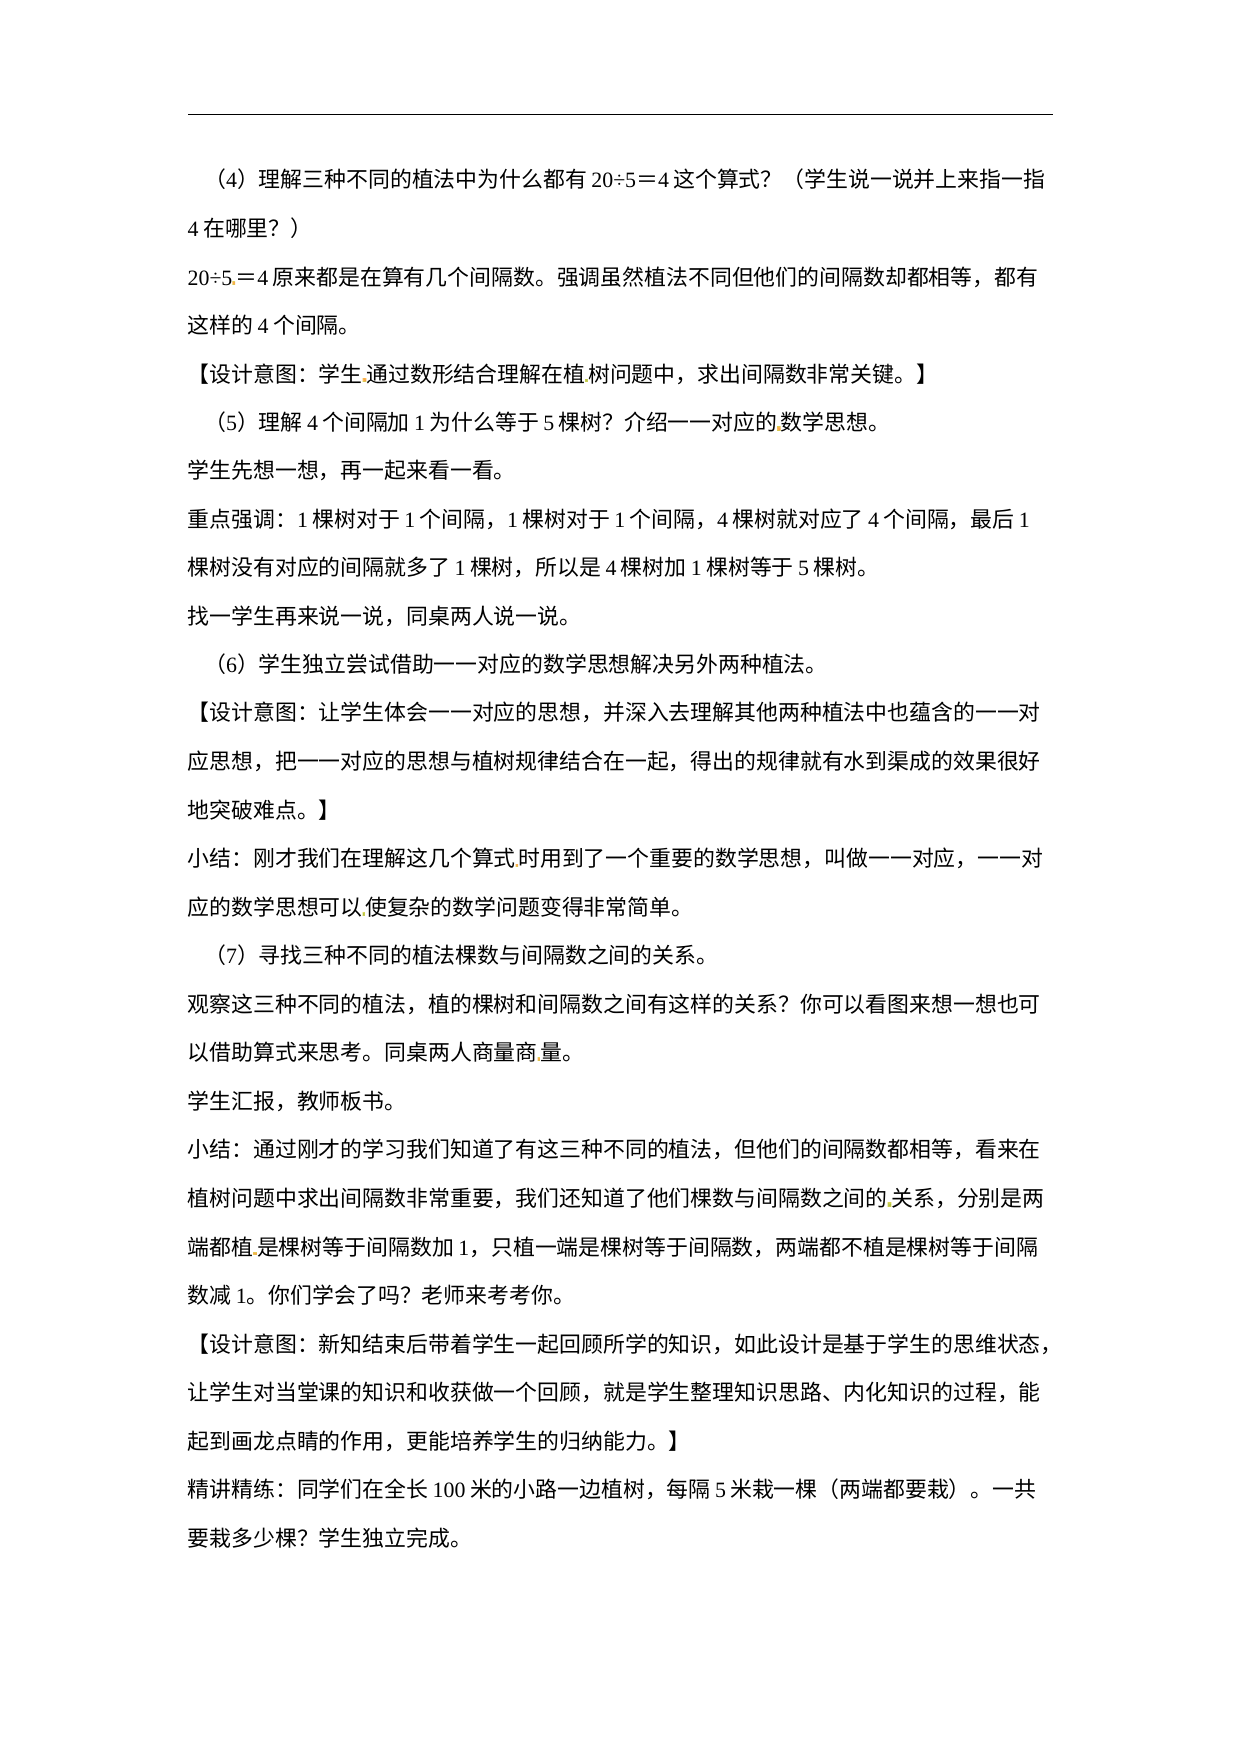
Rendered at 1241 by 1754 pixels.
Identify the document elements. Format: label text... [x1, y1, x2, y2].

text （5）理解4个间隔加1为什么等于5棵树？介绍一一对应的数学思想。 [187, 404, 1053, 437]
text 【设计意图：新知结束后带着学生一起回顾所学的知识，如此设计是基于学生的思维状态，让学生对当堂课的知识和收获做一个回顾，就是学生整理知识思路、内化知识的过程，能起到画龙点睛的作用，更能培养学生的归纳能力。】 [187, 1326, 1053, 1456]
text （7）寻找三种不同的植法棵数与间隔数之间的关系。 [来源:Zxxk.Com] [187, 938, 1053, 970]
text 学生汇报，教师板书。 [187, 1083, 1053, 1116]
text （4）理解三种不同的植法中为什么都有20÷5＝4这个算式？（学生说一说并上来指一指4在哪里？） [187, 162, 1053, 243]
text 【设计意图：让学生体会一一对应的思想，并深入去理解其他两种植法中也蕴含的一一对应思想，把一一对应的思想与植树规律结合在一起，得出的规律就有水到渠成的效果很好地突破难点。】[来源:Z|xx|k.Com] [187, 695, 1053, 825]
text 小结：刚才我们在理解这几个算式时用到了一个重要的数学思想，叫做一一对应，一一对应的数学思想可以使复杂的数学问题变得非常简单。 [187, 841, 1053, 922]
text 精讲精练：同学们在全长100米的小路一边植树，每隔5米栽一棵（两端都要栽）。一共要栽多少棵？学生独立完成。[来源:学科网] [187, 1472, 1053, 1553]
text 观察这三种不同的植法，植的棵树和间隔数之间有这样的关系？你可以看图来想一想也可以借助算式来思考。同桌两人商量商量。 [187, 986, 1053, 1067]
text （6）学生独立尝试借助一一对应的数学思想解决另外两种植法。 [187, 647, 1053, 679]
text 20÷5＝4原来都是在算有几个间隔数。强调虽然植法不同但他们的间隔数却都相等，都有这样的4个间隔。 [187, 259, 1053, 340]
text 【设计意图：学生通过数形结合理解在植树问题中，求出间隔数非常关键。】 [187, 356, 1053, 389]
text 学生先想一想，再一起来看一看。 [187, 453, 1053, 485]
text 找一学生再来说一说，同桌两人说一说。 [187, 598, 1053, 631]
text 重点强调：1棵树对于1个间隔，1棵树对于1个间隔，4棵树就对应了4个间隔，最后1棵树没有对应的间隔就多了1棵树，所以是4棵树加1棵树等于5棵树。 [187, 501, 1053, 582]
text 小结：通过刚才的学习我们知道了有这三种不同的植法，但他们的间隔数都相等，看来在植树问题中求出间隔数非常重要，我们还知道了他们棵数与间隔数之间的关系，分别是两端都植是棵树等于间隔数加1，只植一端是棵树等于间隔数，两端都不植是棵树等于间隔数减1。你们学会了吗？老师来考考你。 [187, 1132, 1053, 1310]
